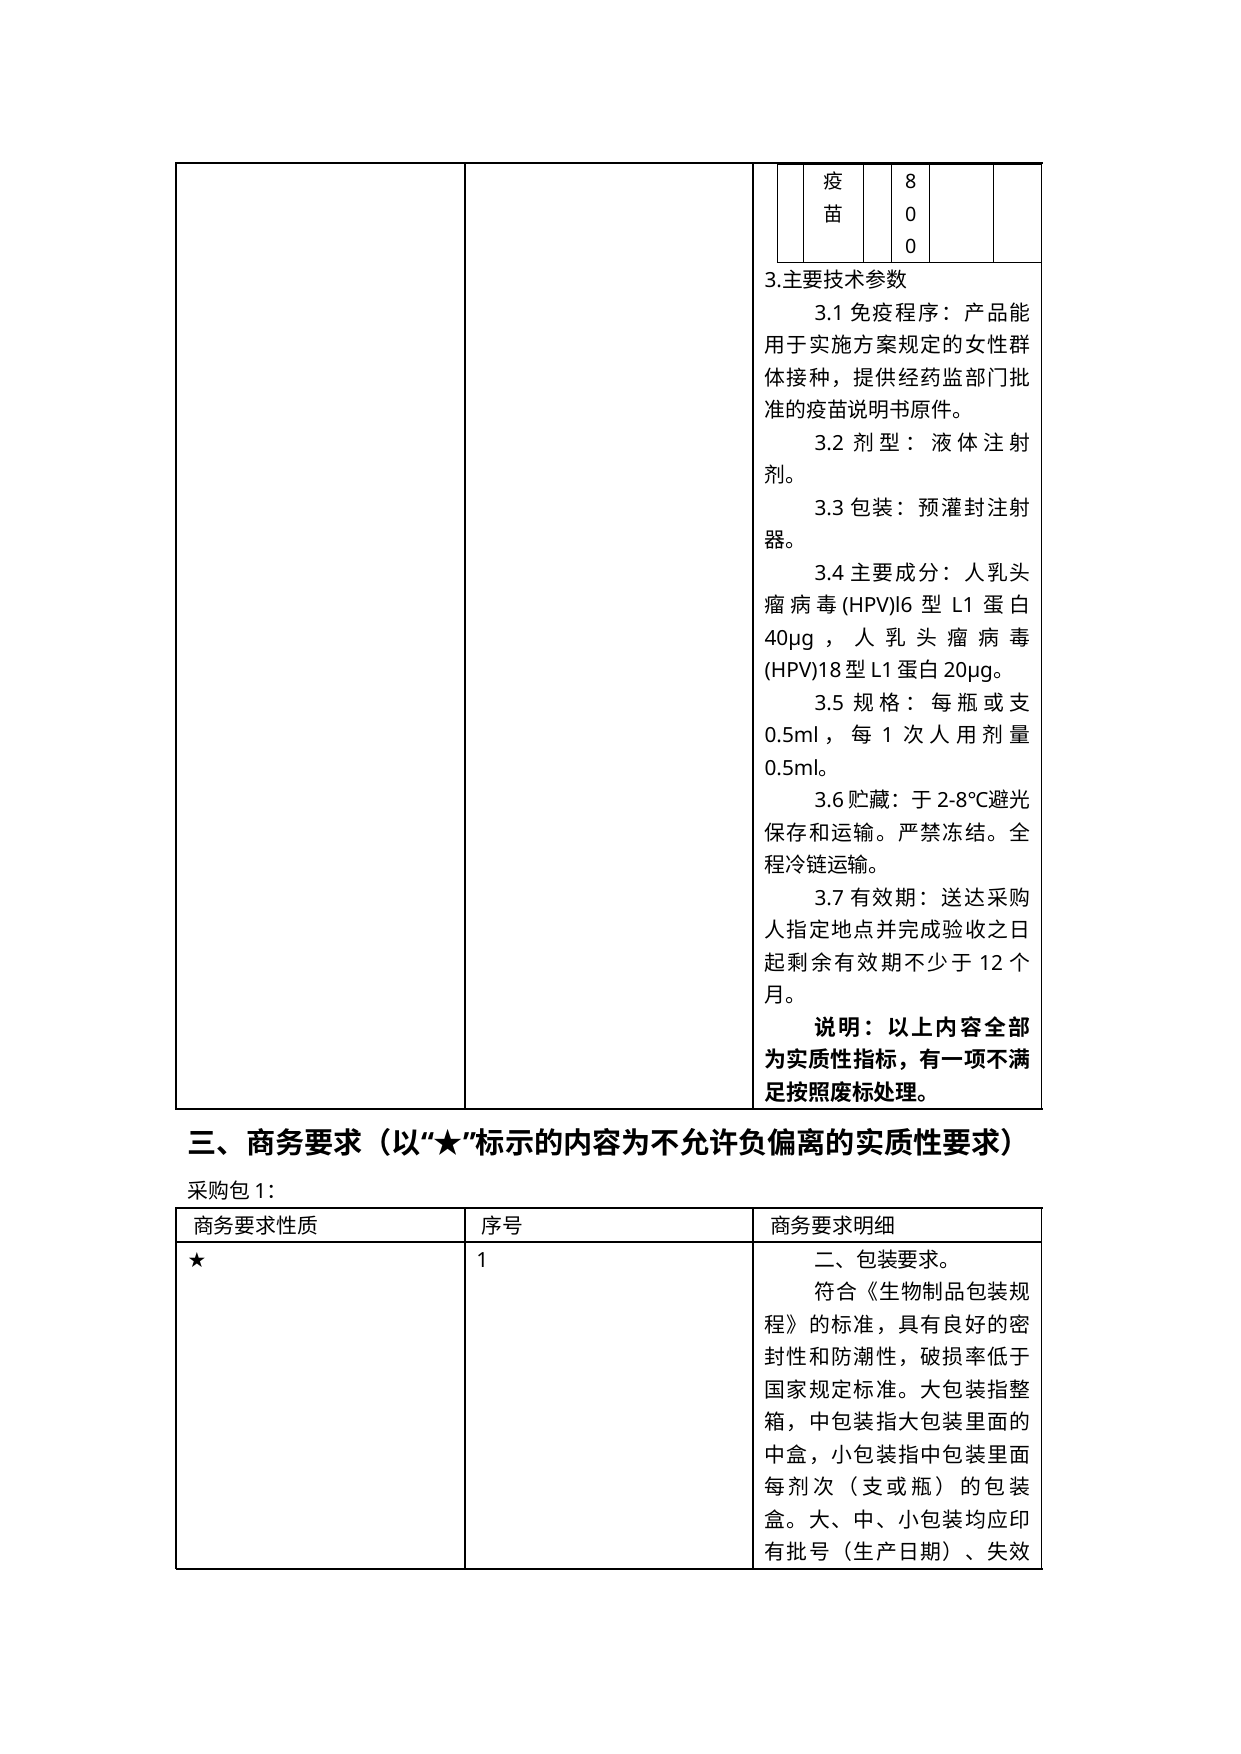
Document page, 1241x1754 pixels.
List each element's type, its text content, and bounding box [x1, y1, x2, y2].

table_header 序号 [466, 1209, 752, 1241]
text 三、商务要求（以“★”标示的内容为不允许负偏离的实质性要求） [187, 1110, 1053, 1175]
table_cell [754, 164, 1041, 1108]
text 采购包1： [187, 1175, 1053, 1207]
table_header 商务要求性质 [177, 1209, 464, 1241]
table_header 商务要求明细 [754, 1209, 1041, 1241]
table_cell 1 [177, 164, 464, 1108]
table_cell ★ [466, 164, 752, 1108]
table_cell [754, 1243, 1041, 1568]
table_cell 1 [466, 1243, 752, 1568]
table_cell ★ [177, 1243, 464, 1568]
